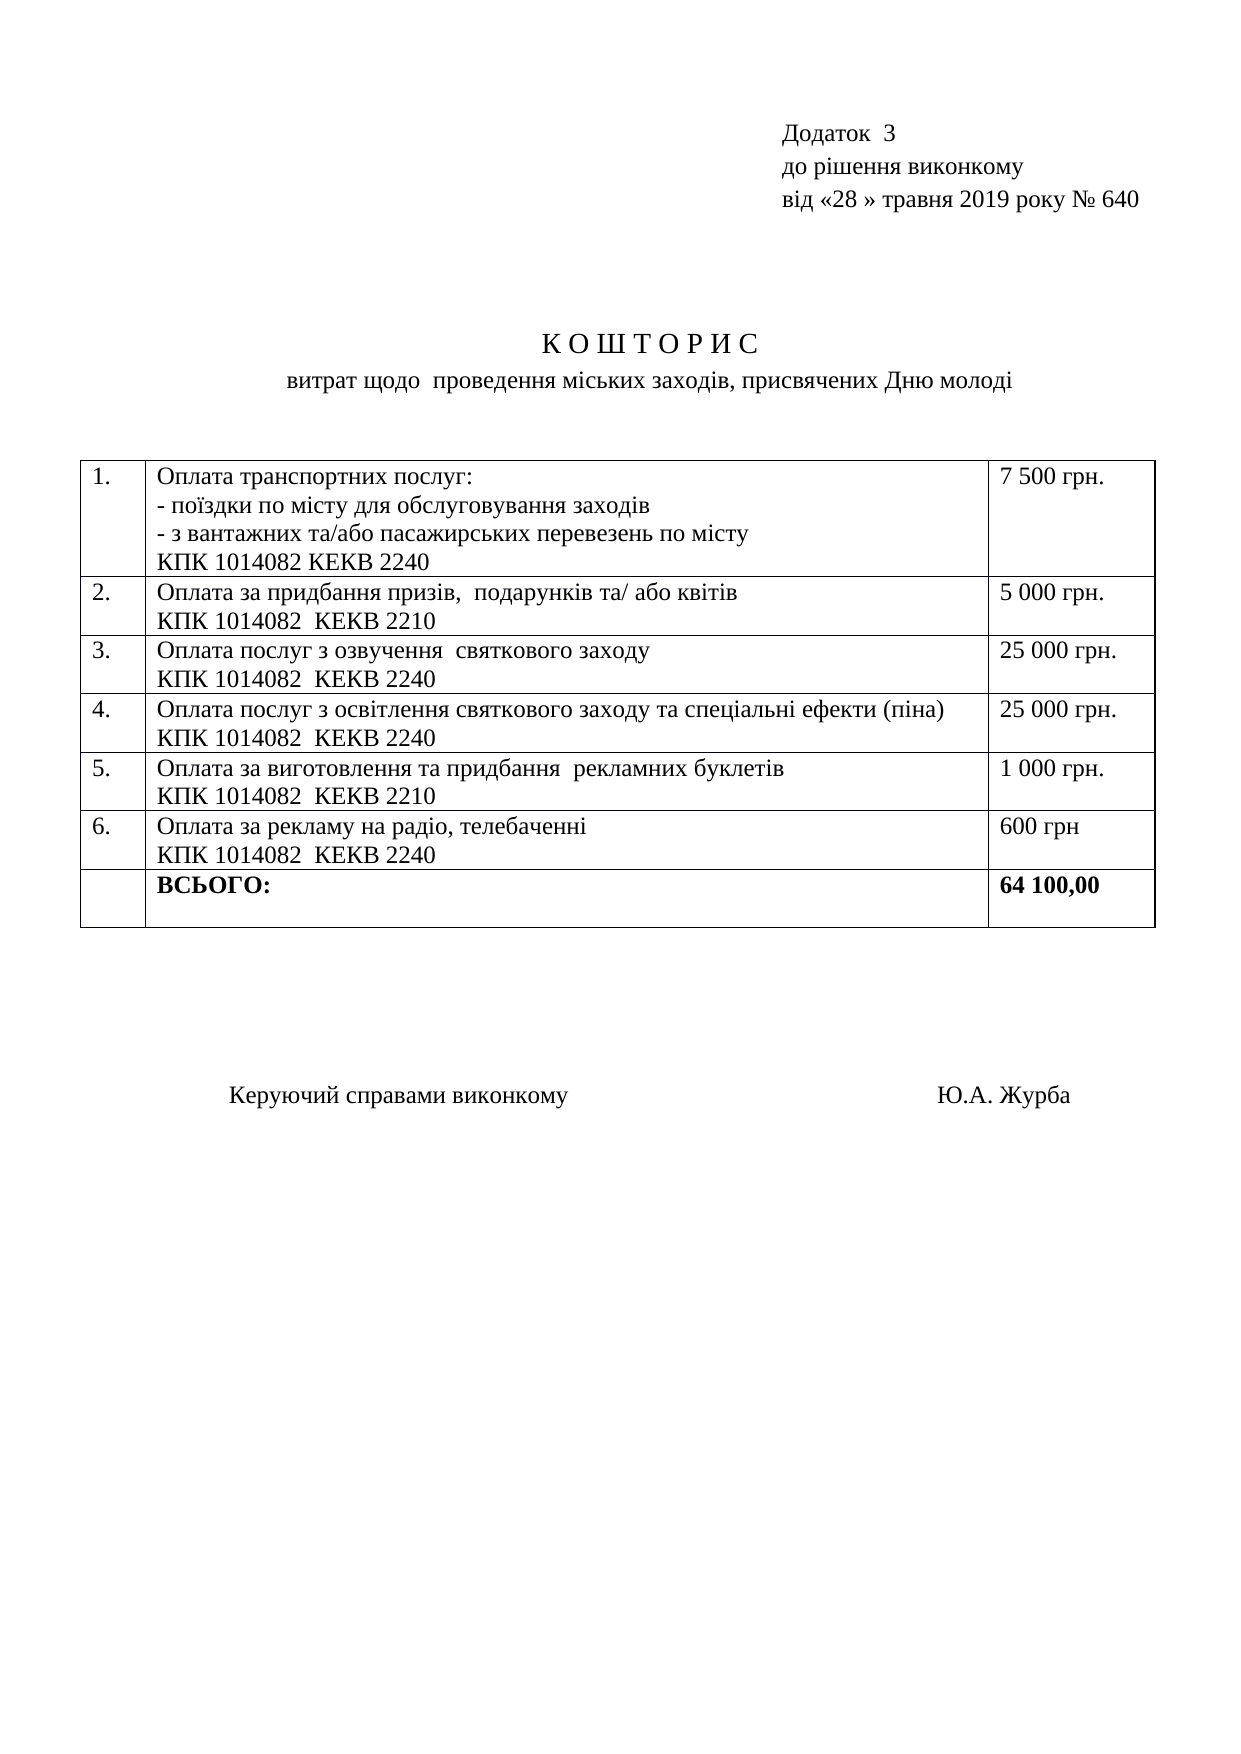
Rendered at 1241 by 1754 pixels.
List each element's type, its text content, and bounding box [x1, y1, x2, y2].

table_cell 64 100,00 [989, 870, 1154, 927]
table_cell 25 000 грн. [989, 636, 1154, 693]
table_cell Оплата послуг з озвучення святкового заходу КПК 1014082 КЕКВ 2240 [146, 636, 988, 693]
table_header 7 500 грн. [989, 461, 1154, 576]
table_cell 6. [81, 811, 145, 869]
table_cell ВСЬОГО: [146, 870, 988, 927]
text Додаток 3 [708, 118, 1181, 147]
table_cell Оплата за рекламу на радіо, телебаченні КПК 1014082 КЕКВ 2240 [146, 811, 988, 869]
table_cell 5 000 грн. [989, 577, 1154, 634]
text до рішення виконкому [118, 151, 1181, 180]
table_cell Оплата послуг з освітлення святкового заходу та спеціальні ефекти (піна) КПК 1014082 КЕКВ 2240 [146, 694, 988, 752]
table_cell 2. [81, 577, 145, 634]
table_header 1. [81, 461, 145, 576]
table_cell 25 000 грн. [989, 694, 1154, 752]
table_cell 4. [81, 694, 145, 752]
table_cell Оплата за придбання призів, подарунків та/ або квітів КПК 1014082 КЕКВ 2210 [146, 577, 988, 634]
text від «28 » травня 2019 року № 640 [118, 184, 1181, 213]
table_cell 5. [81, 753, 145, 810]
text К О Ш Т О Р И С [118, 327, 1181, 360]
text Керуючий справами виконкому Ю.А. Журба [118, 1081, 1181, 1109]
text витрат щодо проведення міських заходів, присвячених Дню молоді [118, 365, 1181, 394]
table_cell Оплата за виготовлення та придбання рекламних буклетів КПК 1014082 КЕКВ 2210 [146, 753, 988, 810]
table_cell 1 000 грн. [989, 753, 1154, 810]
table_cell 600 грн [989, 811, 1154, 869]
table_cell [81, 870, 145, 927]
table_header Оплата транспортних послуг: - поїздки по місту для обслуговування заходів - з вантажних та/або пасажирських перевезень по місту КПК 1014082 КЕКВ 2240 [146, 461, 988, 576]
table_cell 3. [81, 636, 145, 693]
